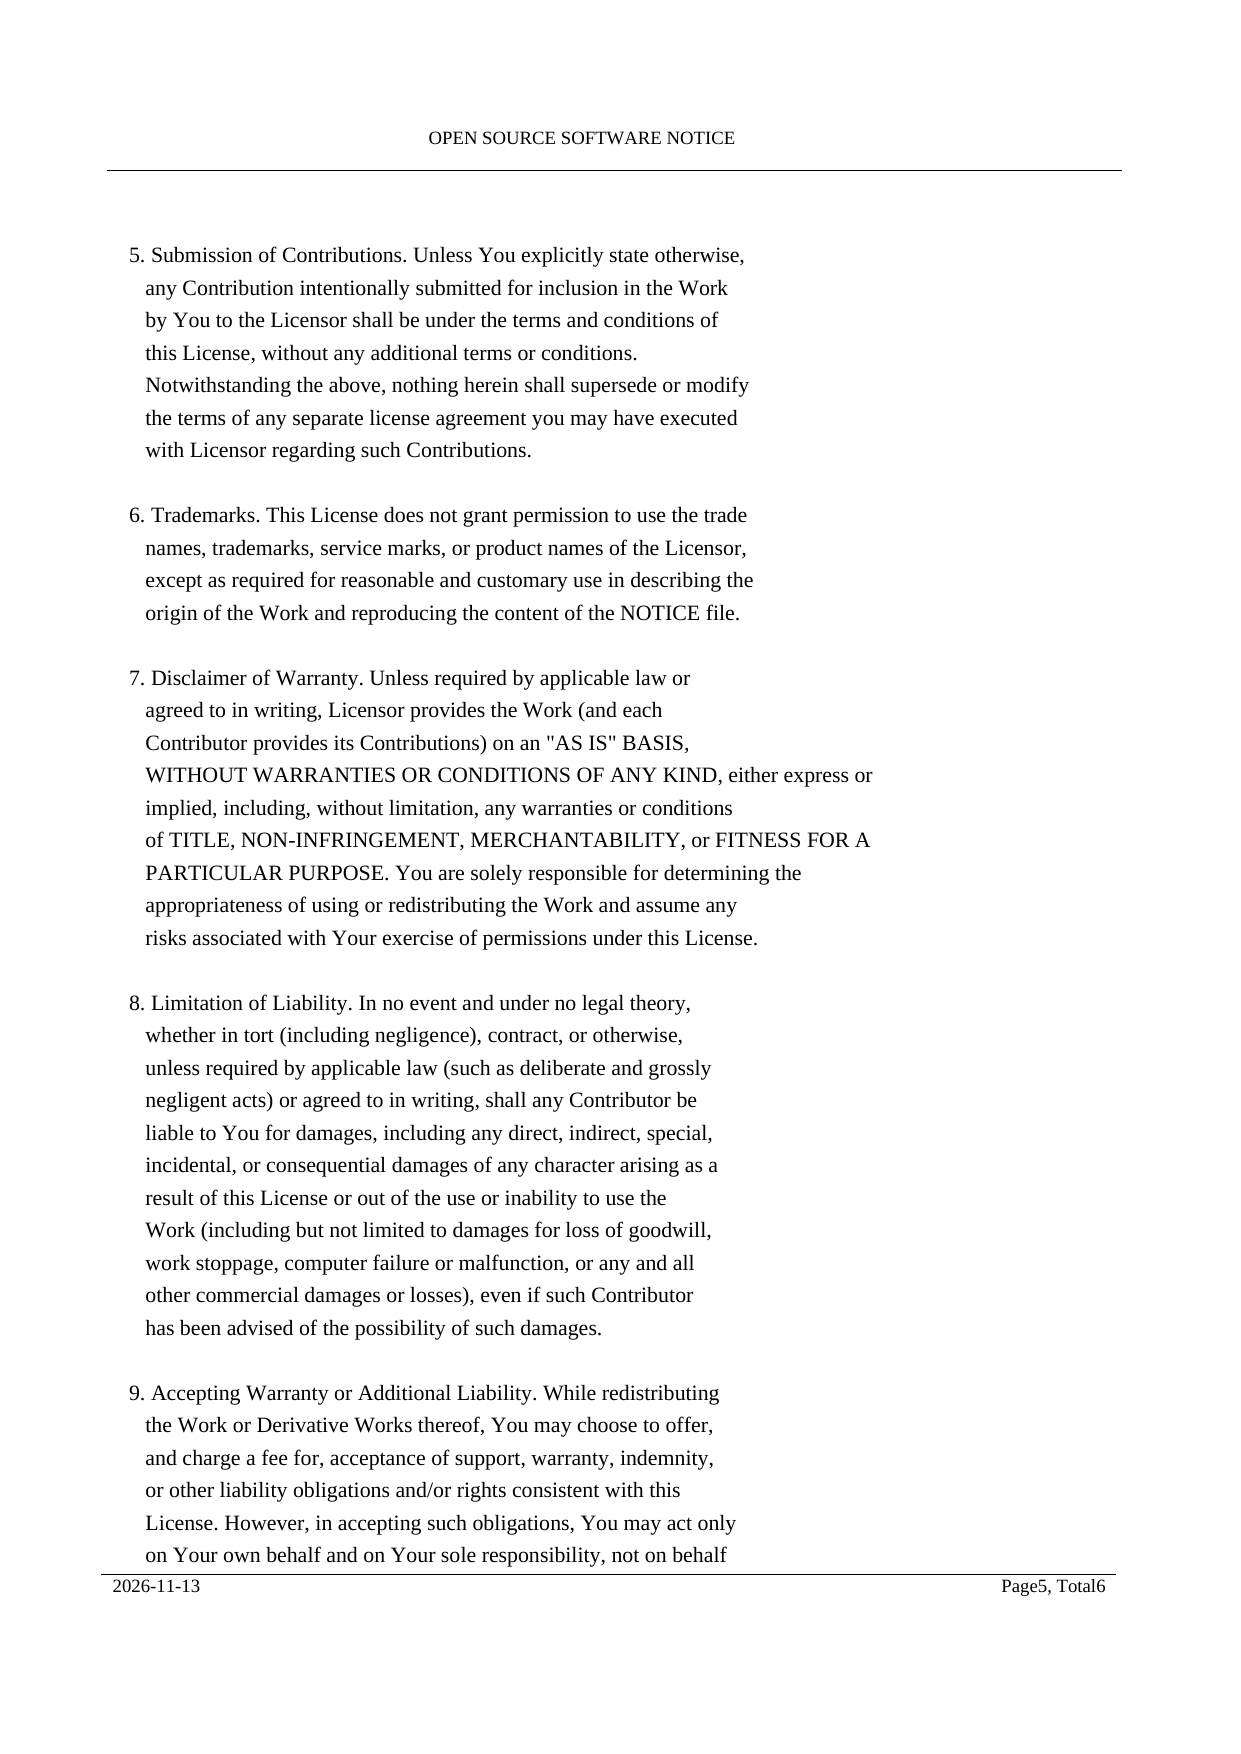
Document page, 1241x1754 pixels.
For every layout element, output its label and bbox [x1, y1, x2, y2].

text [112, 206, 1128, 1571]
